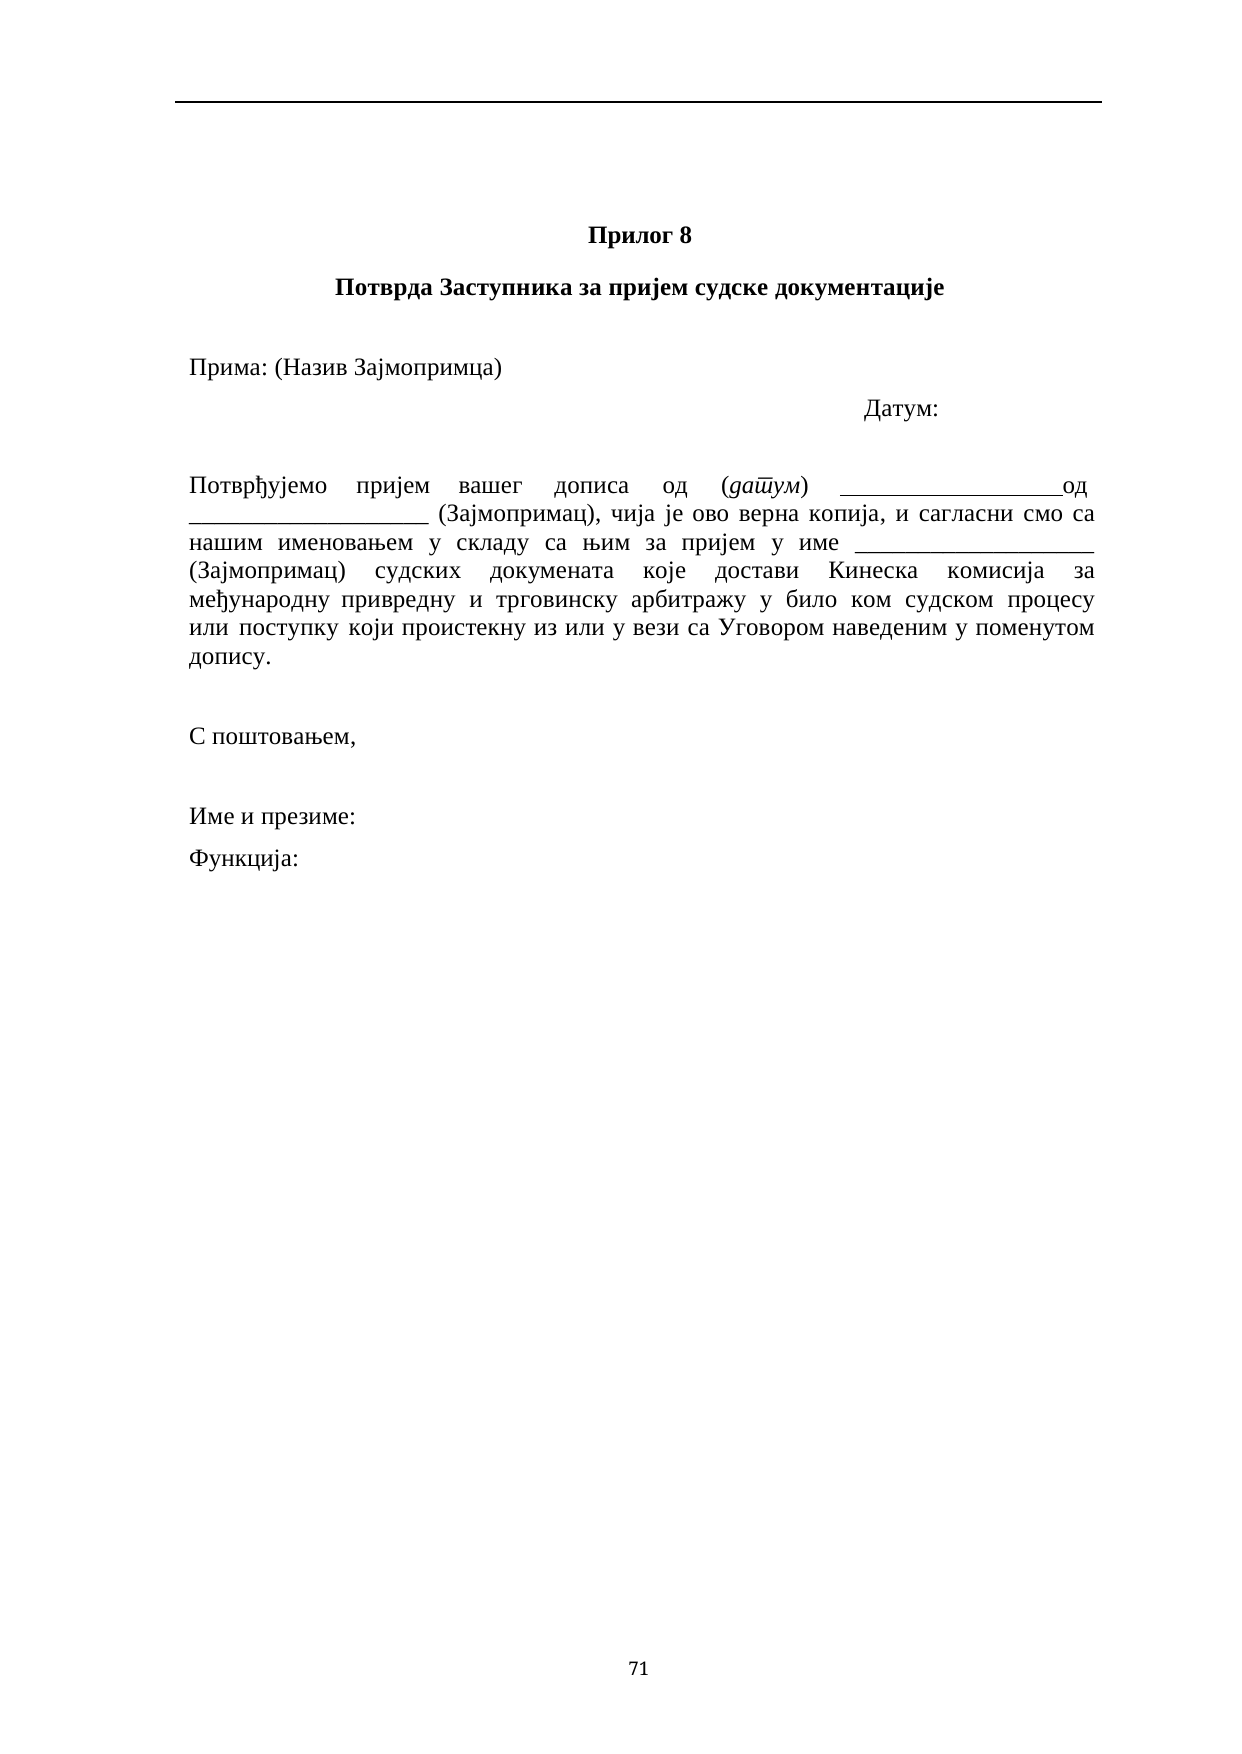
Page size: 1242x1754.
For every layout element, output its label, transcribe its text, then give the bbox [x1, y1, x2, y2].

text Функција: [189, 843, 316, 871]
text Прима: (Назив Зајмопримца) [189, 352, 504, 381]
text Потврђујемо пријем вашег дописа од (датум) од [189, 472, 1102, 497]
text Име и презиме: [189, 801, 361, 830]
text С поштовањем, [189, 721, 363, 750]
text ___________________ (Зајмопримац), чија је ово верна копија, и сагласни смо са нашим именовањем у складу са њим за пријем у име ___________________ (Зајмопримац) судских докумената које достави Кинеска комисија за међународну привредну и трговинску арбитражу у било ком судском процесу или поступку који проистекну из или у вези са Уговором наведеним у поменутом допису. [189, 498, 1095, 670]
text Прилог 8 [584, 220, 695, 249]
text Потврда Заступника за пријем судске документације [332, 274, 947, 300]
text Датум: [864, 394, 1102, 420]
